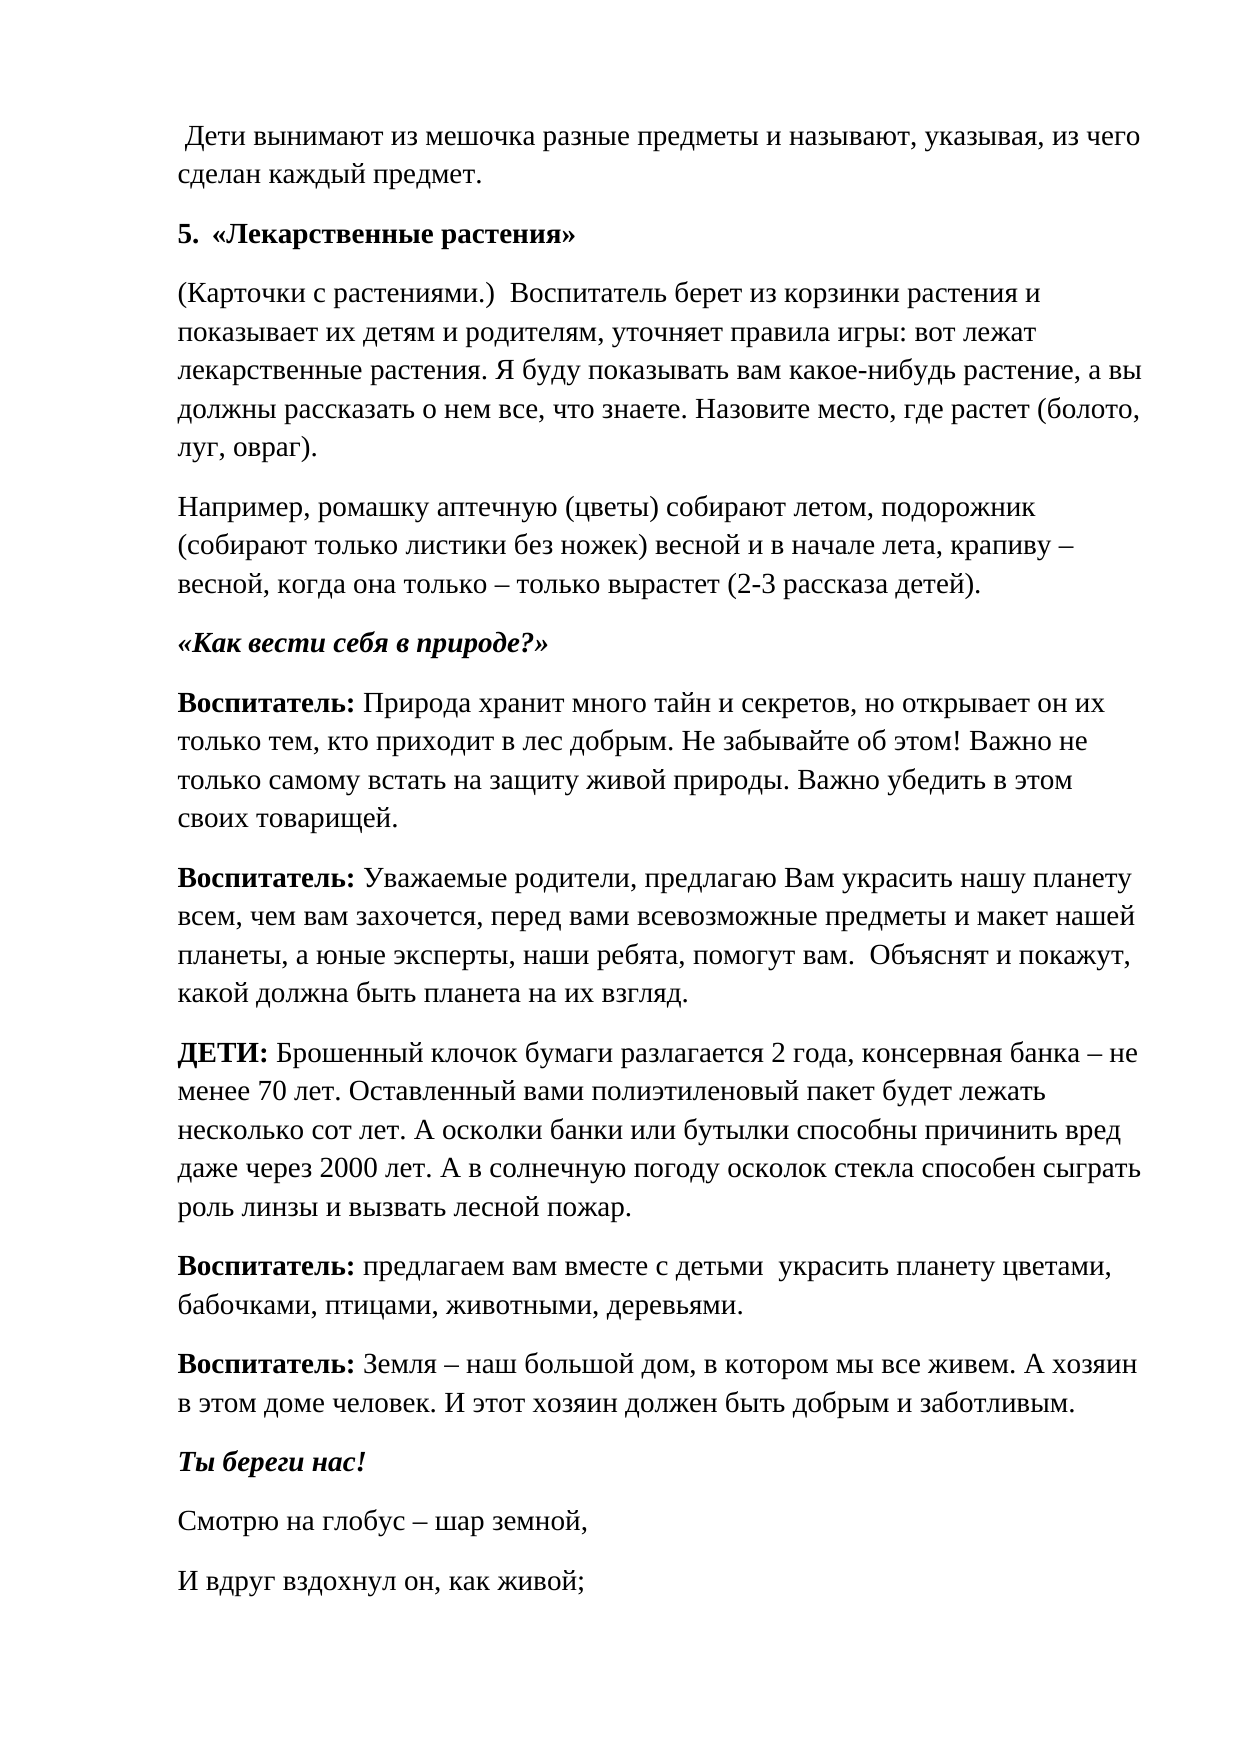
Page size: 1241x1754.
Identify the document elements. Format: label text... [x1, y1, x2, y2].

text Воспитатель: Земля – наш большой дом, в котором мы все живем. А хозяин в этом доме человек. И этот хозяин должен быть добрым и заботливым. [177, 1346, 1152, 1418]
text Воспитатель: Уважаемые родители, предлагаю Вам украсить нашу планету всем, чем вам захочется, перед вами всевозможные предметы и макет нашей планеты, а юные эксперты, наши ребята, помогут вам. Объяснят и покажут, какой должна быть планета на их взгляд. [177, 860, 1152, 1009]
text (Карточки с растениями.) Воспитатель берет из корзинки растения и показывает их детям и родителям, уточняет правила игры: вот лежат лекарственные растения. Я буду показывать вам какое-нибудь растение, а вы должны рассказать о нем все, что знаете. Назовите место, где растет (болото, луг, овраг). [177, 275, 1152, 463]
text Воспитатель: Природа хранит много тайн и секретов, но открывает он их только тем, кто приходит в лес добрым. Не забывайте об этом! Важно не только самому встать на защиту живой природы. Важно убедить в этом своих товарищей. [177, 685, 1152, 834]
text Дети вынимают из мешочка разные предметы и называют, указывая, из чего сделан каждый предмет. [177, 118, 1152, 190]
text ДЕТИ: Брошенный клочок бумаги разлагается 2 года, консервная банка – не менее 70 лет. Оставленный вами полиэтиленовый пакет будет лежать несколько сот лет. А осколки банки или бутылки способны причинить вред даже через 2000 лет. А в солнечную погоду осколок стекла способен сыграть роль линзы и вызвать лесной пожар. [177, 1035, 1152, 1222]
text Ты береги нас! [177, 1444, 1152, 1478]
text Например, ромашку аптечную (цветы) собирают летом, подорожник (собирают только листики без ножек) весной и в начале лета, крапиву – весной, когда она только – только вырастет (2-3 рассказа детей). [177, 489, 1152, 599]
text Смотрю на глобус – шар земной, [177, 1503, 1152, 1537]
text И вдруг вздохнул он, как живой; [177, 1563, 1152, 1596]
text Воспитатель: предлагаем вам вместе с детьми украсить планету цветами, бабочками, птицами, животными, деревьями. [177, 1248, 1152, 1320]
text «Как вести себя в природе?» [177, 625, 1152, 659]
text 5. «Лекарственные растения» [177, 216, 1152, 249]
